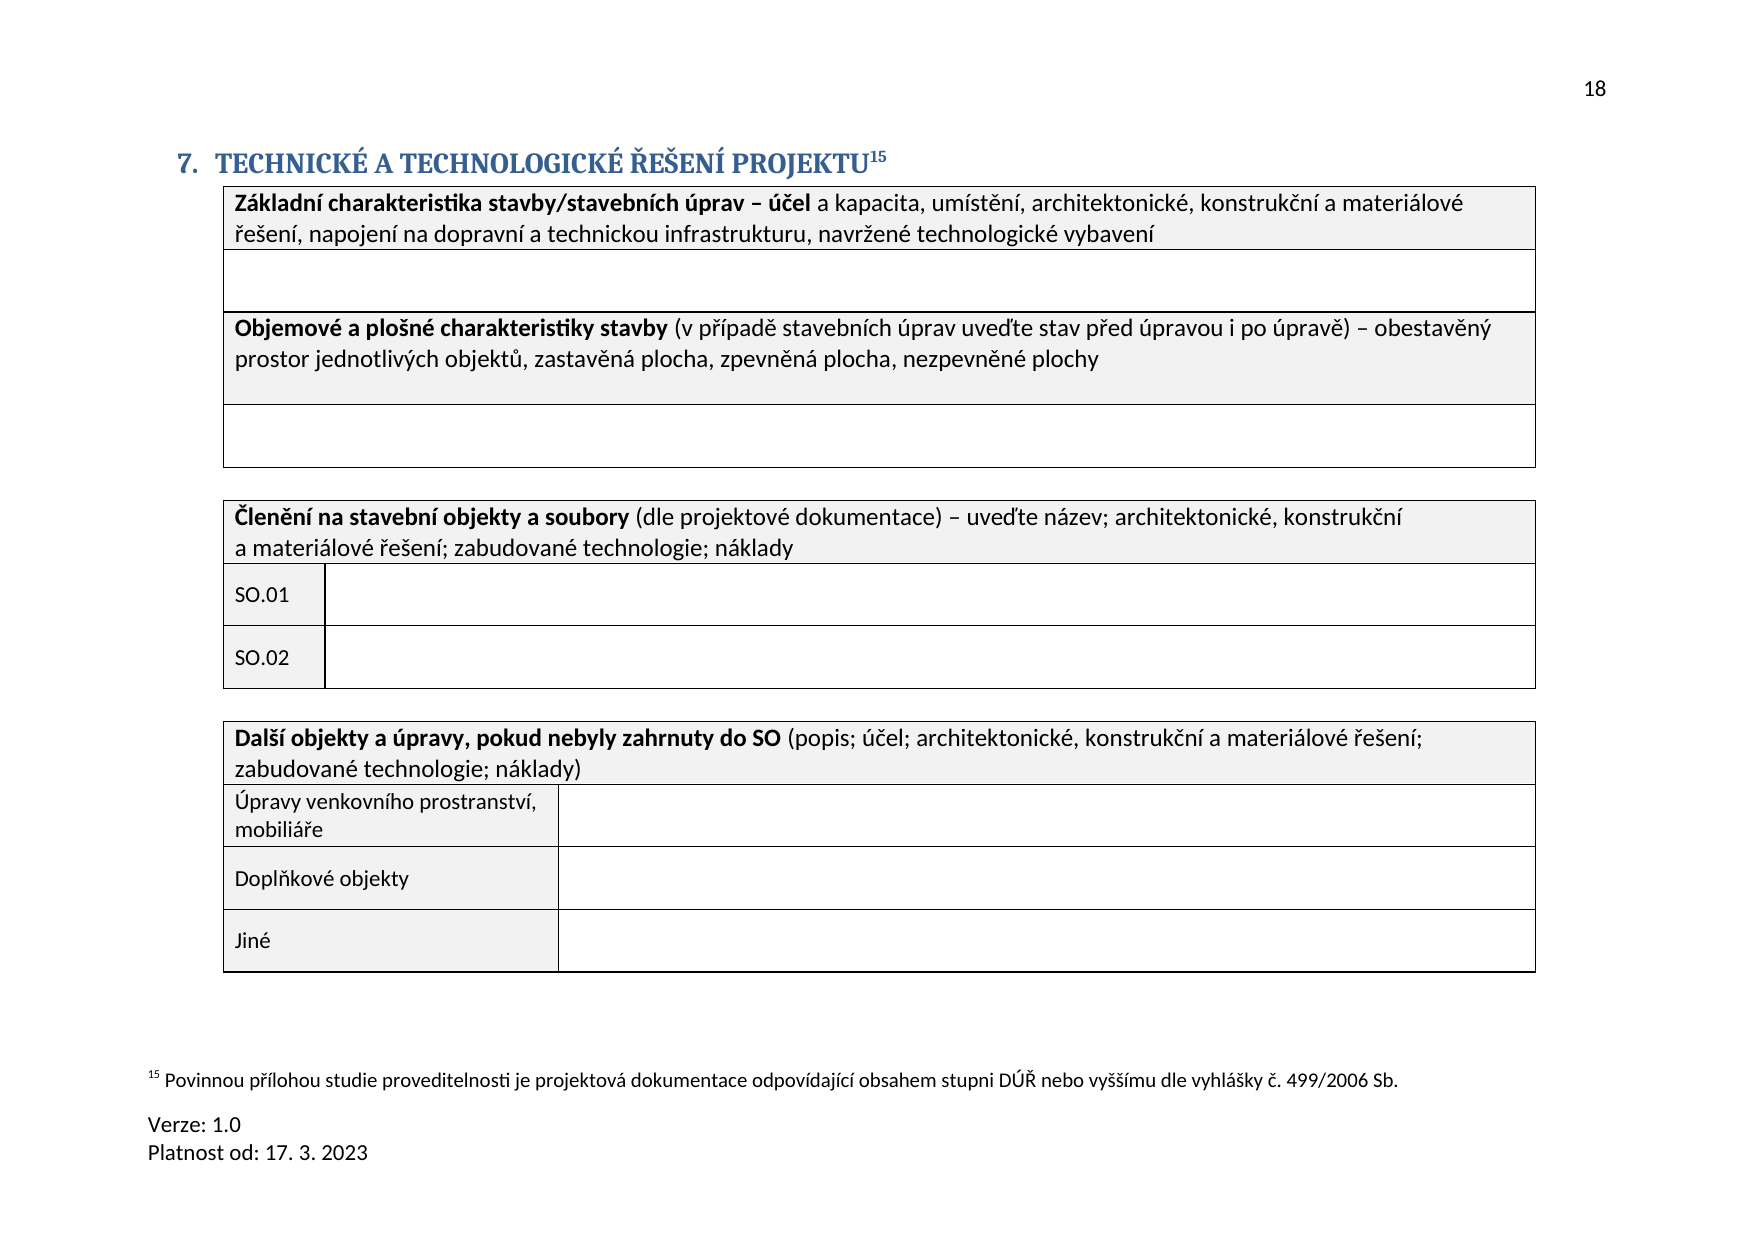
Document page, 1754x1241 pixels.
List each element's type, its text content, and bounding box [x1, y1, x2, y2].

table_cell Úpravy venkovního prostranství, mobiliáře [224, 785, 558, 846]
table_cell Jiné [224, 910, 558, 971]
table_header Další objekty a úpravy, pokud nebyly zahrnuty do SO (popis; účel; architektonické, konstrukční a materiálové řešení; zabudované technologie; náklady) [224, 722, 1535, 783]
table_cell SO.02 [224, 626, 324, 688]
table_cell [326, 564, 1535, 625]
table_header Členění na stavební objekty a soubory (dle projektové dokumentace) – uveďte název; architektonické, konstrukční a materiálové řešení; zabudované technologie; náklady [224, 501, 1535, 562]
table_cell [224, 250, 1535, 311]
table_cell Objemové a plošné charakteristiky stavby (v případě stavebních úprav uveďte stav před úpravou i po úpravě) – obestavěný prostor jednotlivých objektů, zastavěná plocha, zpevněná plocha, nezpevněné plochy [224, 313, 1535, 404]
table_header Základní charakteristika stavby/stavebních úprav – účel a kapacita, umístění, architektonické, konstrukční a materiálové řešení, napojení na dopravní a technickou infrastrukturu, navržené technologické vybavení [224, 187, 1535, 249]
table_cell [559, 910, 1535, 971]
table_cell [559, 847, 1535, 909]
table_cell Doplňkové objekty [224, 847, 558, 909]
table_cell SO.01 [224, 564, 324, 625]
table_cell [326, 626, 1535, 688]
subtitle Technické a technologické řešení projektu [177, 148, 1606, 181]
table_cell [559, 785, 1535, 846]
table_cell [224, 405, 1535, 467]
